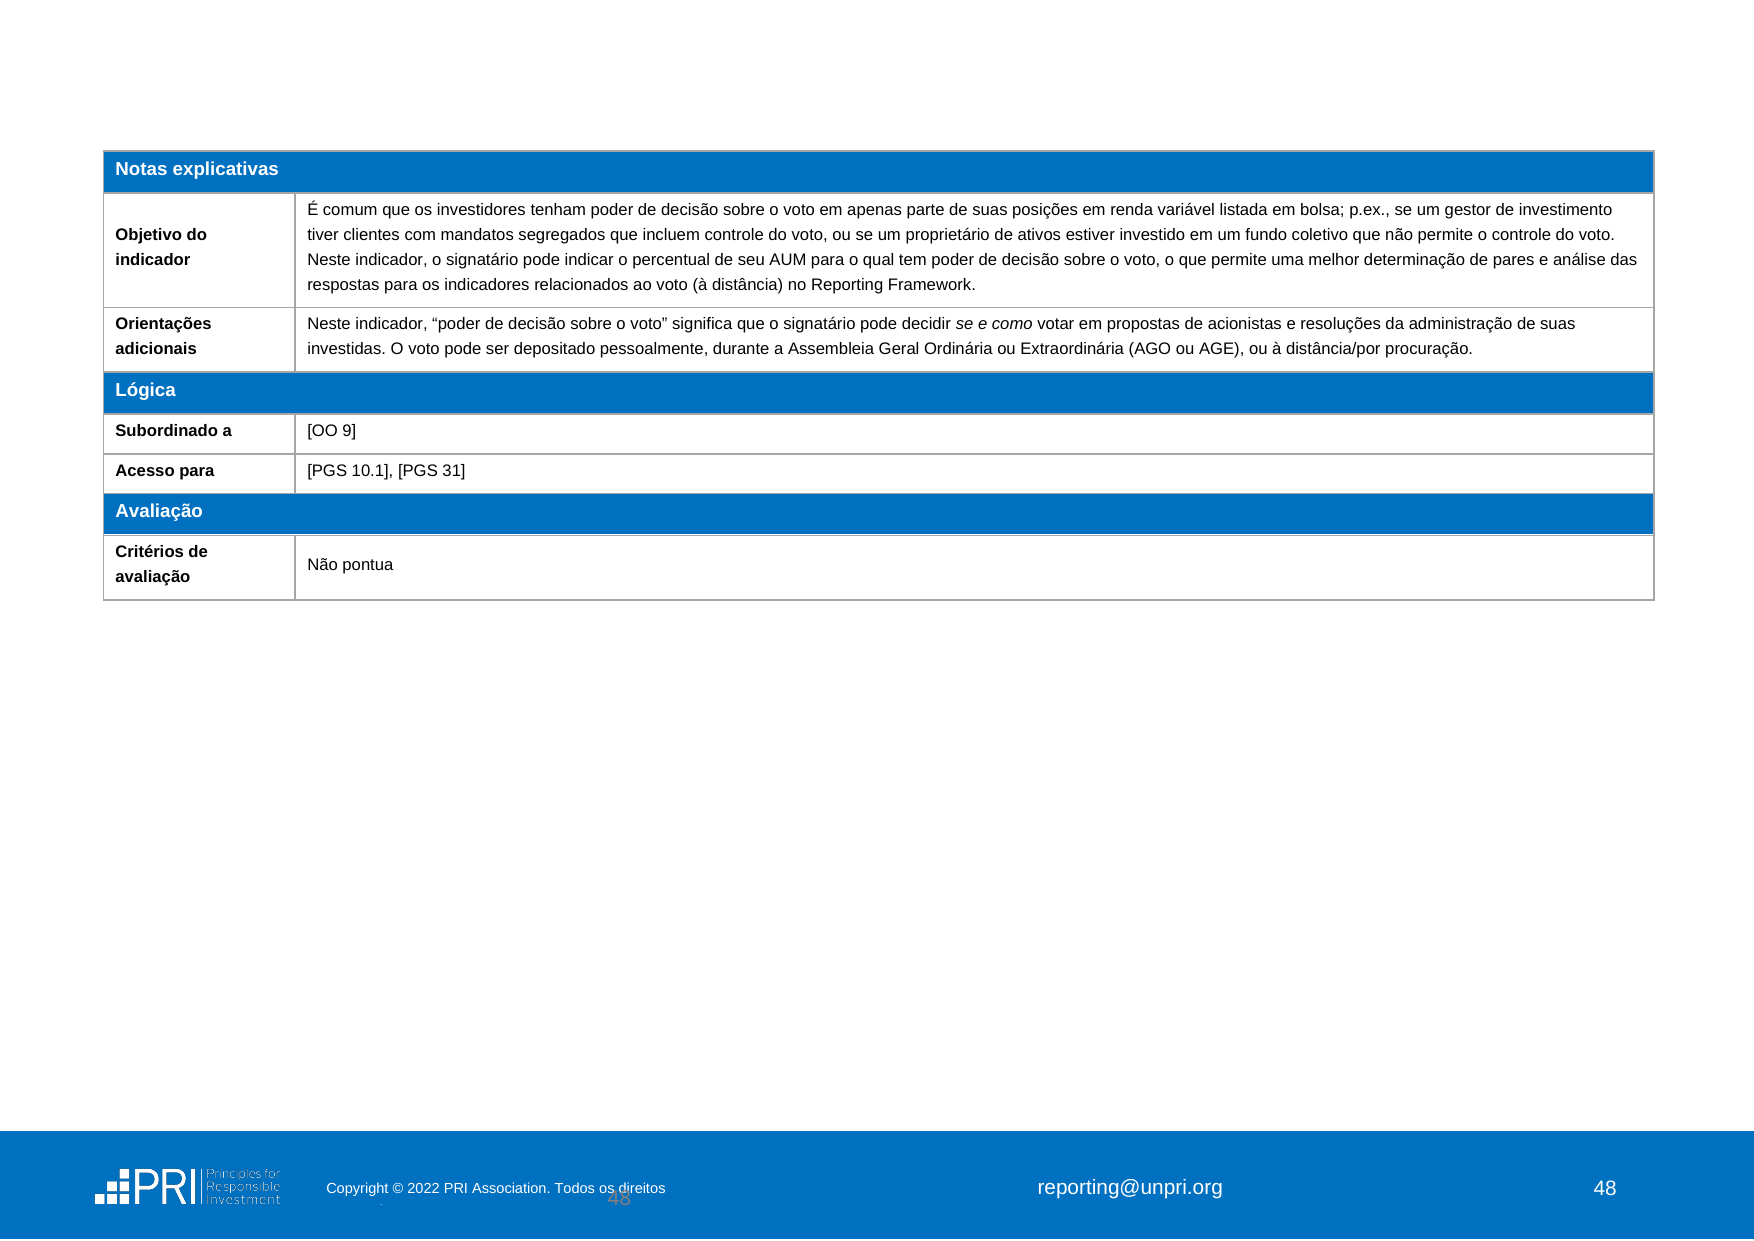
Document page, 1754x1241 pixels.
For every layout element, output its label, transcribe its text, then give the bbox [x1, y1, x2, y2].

table_cell Neste indicador, “poder de decisão sobre o voto” significa que o signatário pode decidir se e como votar em propostas de acionistas e resoluções da administração de suas investidas. O voto pode ser depositado pessoalmente, durante a Assembleia Geral Ordinária ou Extraordinária (AGO ou AGE), ou à distância/por procuração. [296, 308, 1653, 371]
table_cell É comum que os investidores tenham poder de decisão sobre o voto em apenas parte de suas posições em renda variável listada em bolsa; p.ex., se um gestor de investimento tiver clientes com mandatos segregados que incluem controle do voto, ou se um proprietário de ativos estiver investido em um fundo coletivo que não permite o controle do voto. Neste indicador, o signatário pode indicar o percentual de seu AUM para o qual tem poder de decisão sobre o voto, o que permite uma melhor determinação de pares e análise das respostas para os indicadores relacionados ao voto (à distância) no Reporting Framework. [296, 194, 1653, 306]
table_cell Não pontua [296, 536, 1653, 599]
table_cell Objetivo do indicador [104, 194, 294, 306]
table_header Notas explicativas [104, 152, 1653, 192]
table_cell [OO 9] [296, 415, 1653, 453]
table_cell Critérios de avaliação [104, 536, 294, 599]
table_cell Acesso para [104, 455, 294, 492]
table_cell Avaliação [104, 494, 1653, 534]
picture [92, 1166, 282, 1207]
table_cell Lógica [104, 373, 1653, 413]
table_cell Orientações adicionais [104, 308, 294, 371]
table_cell Subordinado a [104, 415, 294, 453]
table_cell [PGS 10.1], [PGS 31] [296, 455, 1653, 492]
